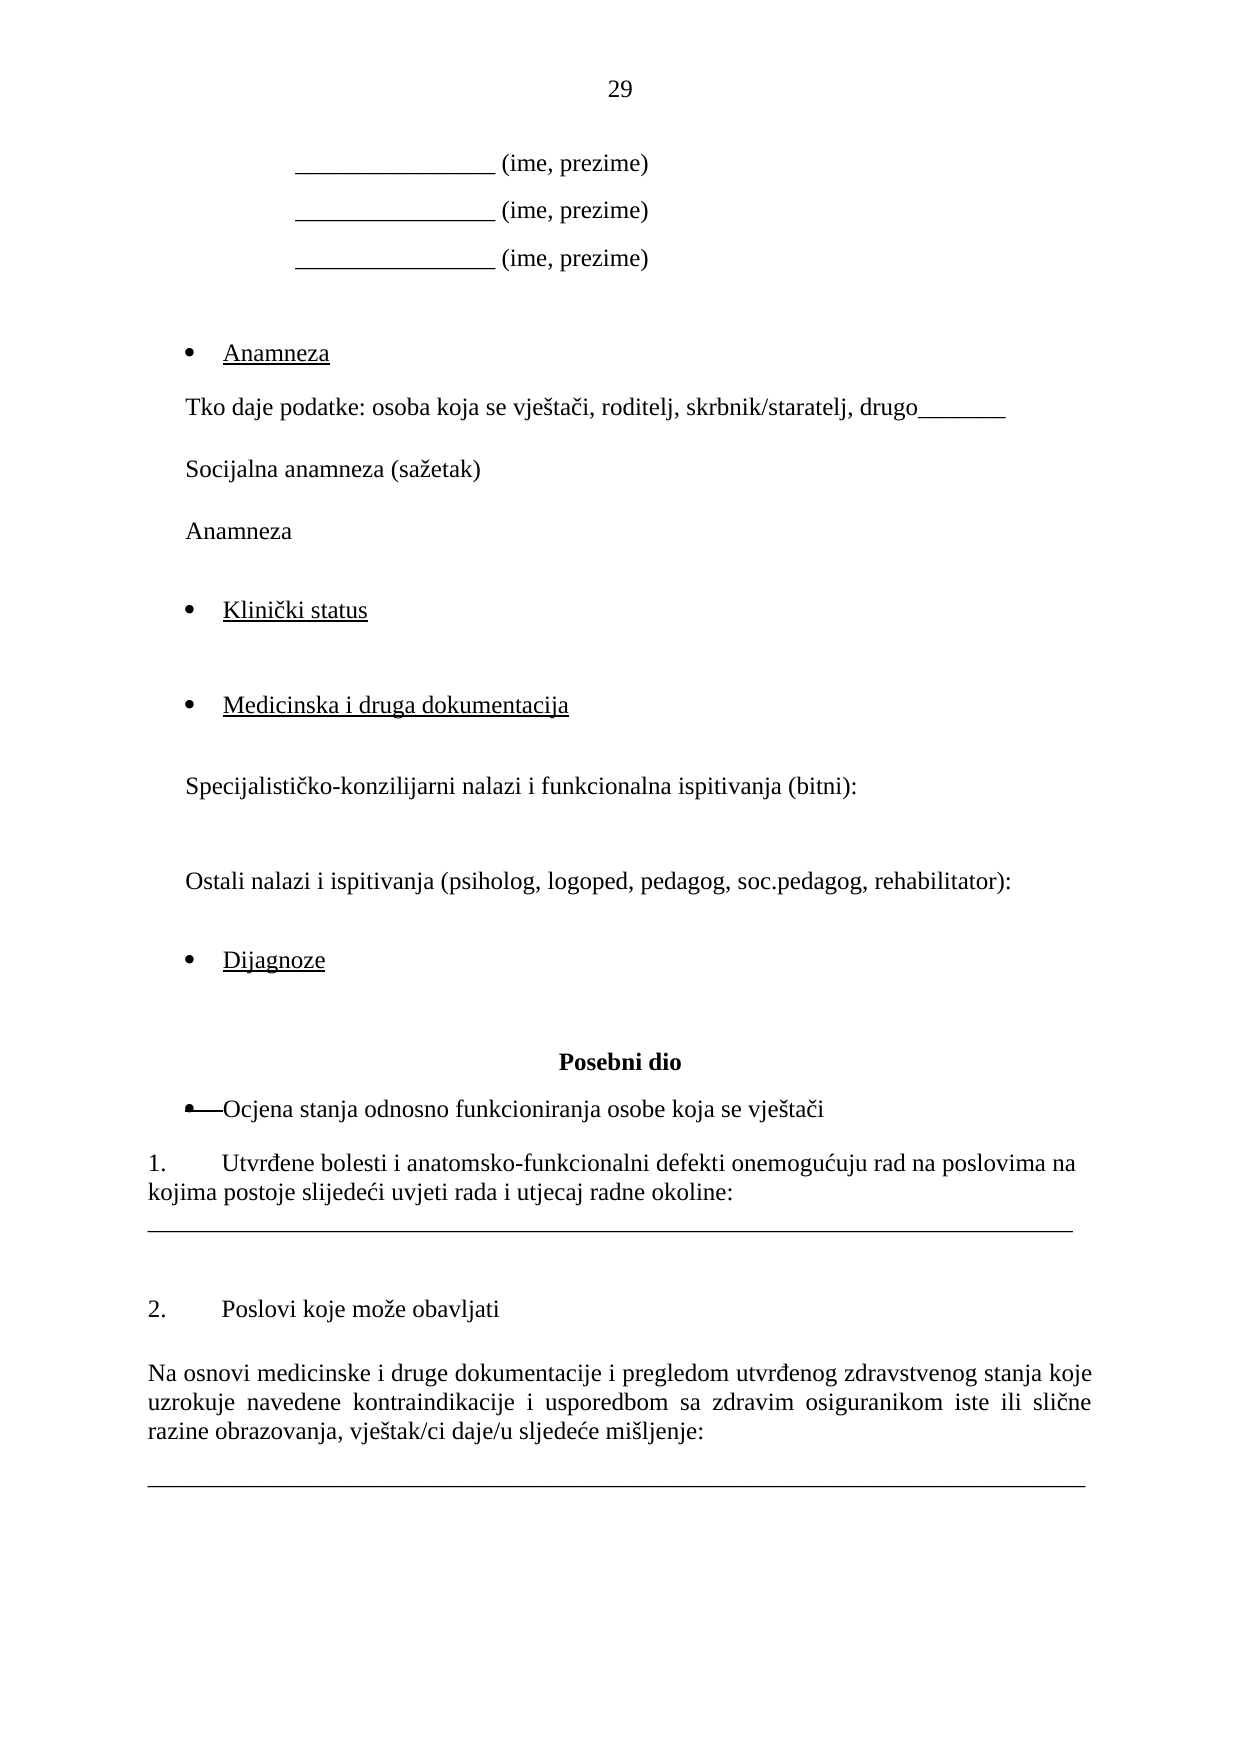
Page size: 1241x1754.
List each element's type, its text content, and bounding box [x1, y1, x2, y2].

list Utvrđene bolesti i anatomsko-funkcionalni defekti onemogućuju rad na poslovima na kojima postoje slijedeći uvjeti rada i utjecaj radne okoline: [148, 1148, 1093, 1206]
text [148, 1461, 1093, 1490]
text Na osnovi medicinske i druge dokumentacije i pregledom utvrđenog zdravstvenog stanja koje uzrokuje navedene kontraindikacije i usporedbom sa zdravim osiguranikom iste ili slične razine obrazovanja, vještak/ci daje/u sljedeće mišljenje: [148, 1358, 1093, 1445]
text Specijalističko-konzilijarni nalazi i funkcionalna ispitivanja (bitni): [148, 771, 1093, 800]
list Anamneza [185, 338, 1093, 367]
list Medicinska i druga dokumentacija [185, 690, 1093, 719]
text ________________ (ime, prezime) [148, 195, 1093, 224]
list Poslovi koje može obavljati [148, 1294, 1093, 1323]
list Klinički status [185, 595, 1093, 624]
text ________________ (ime, prezime) [148, 148, 1093, 176]
text ________________ (ime, prezime) [148, 243, 1093, 272]
text Socijalna anamneza (sažetak) [148, 454, 1093, 483]
text Posebni dio [148, 1047, 1093, 1076]
list Ocjena stanja odnosno funkcioniranja osobe koja se vještači [185, 1094, 1093, 1123]
list Dijagnoze [185, 945, 1093, 974]
text __________________________________________________________________________ [148, 1206, 1093, 1234]
text Ostali nalazi i ispitivanja (psiholog, logoped, pedagog, soc.pedagog, rehabilitator): [148, 866, 1093, 895]
text Tko daje podatke: osoba koja se vještači, roditelj, skrbnik/staratelj, drugo_______ [185, 392, 1093, 421]
text Anamneza [148, 516, 1093, 545]
